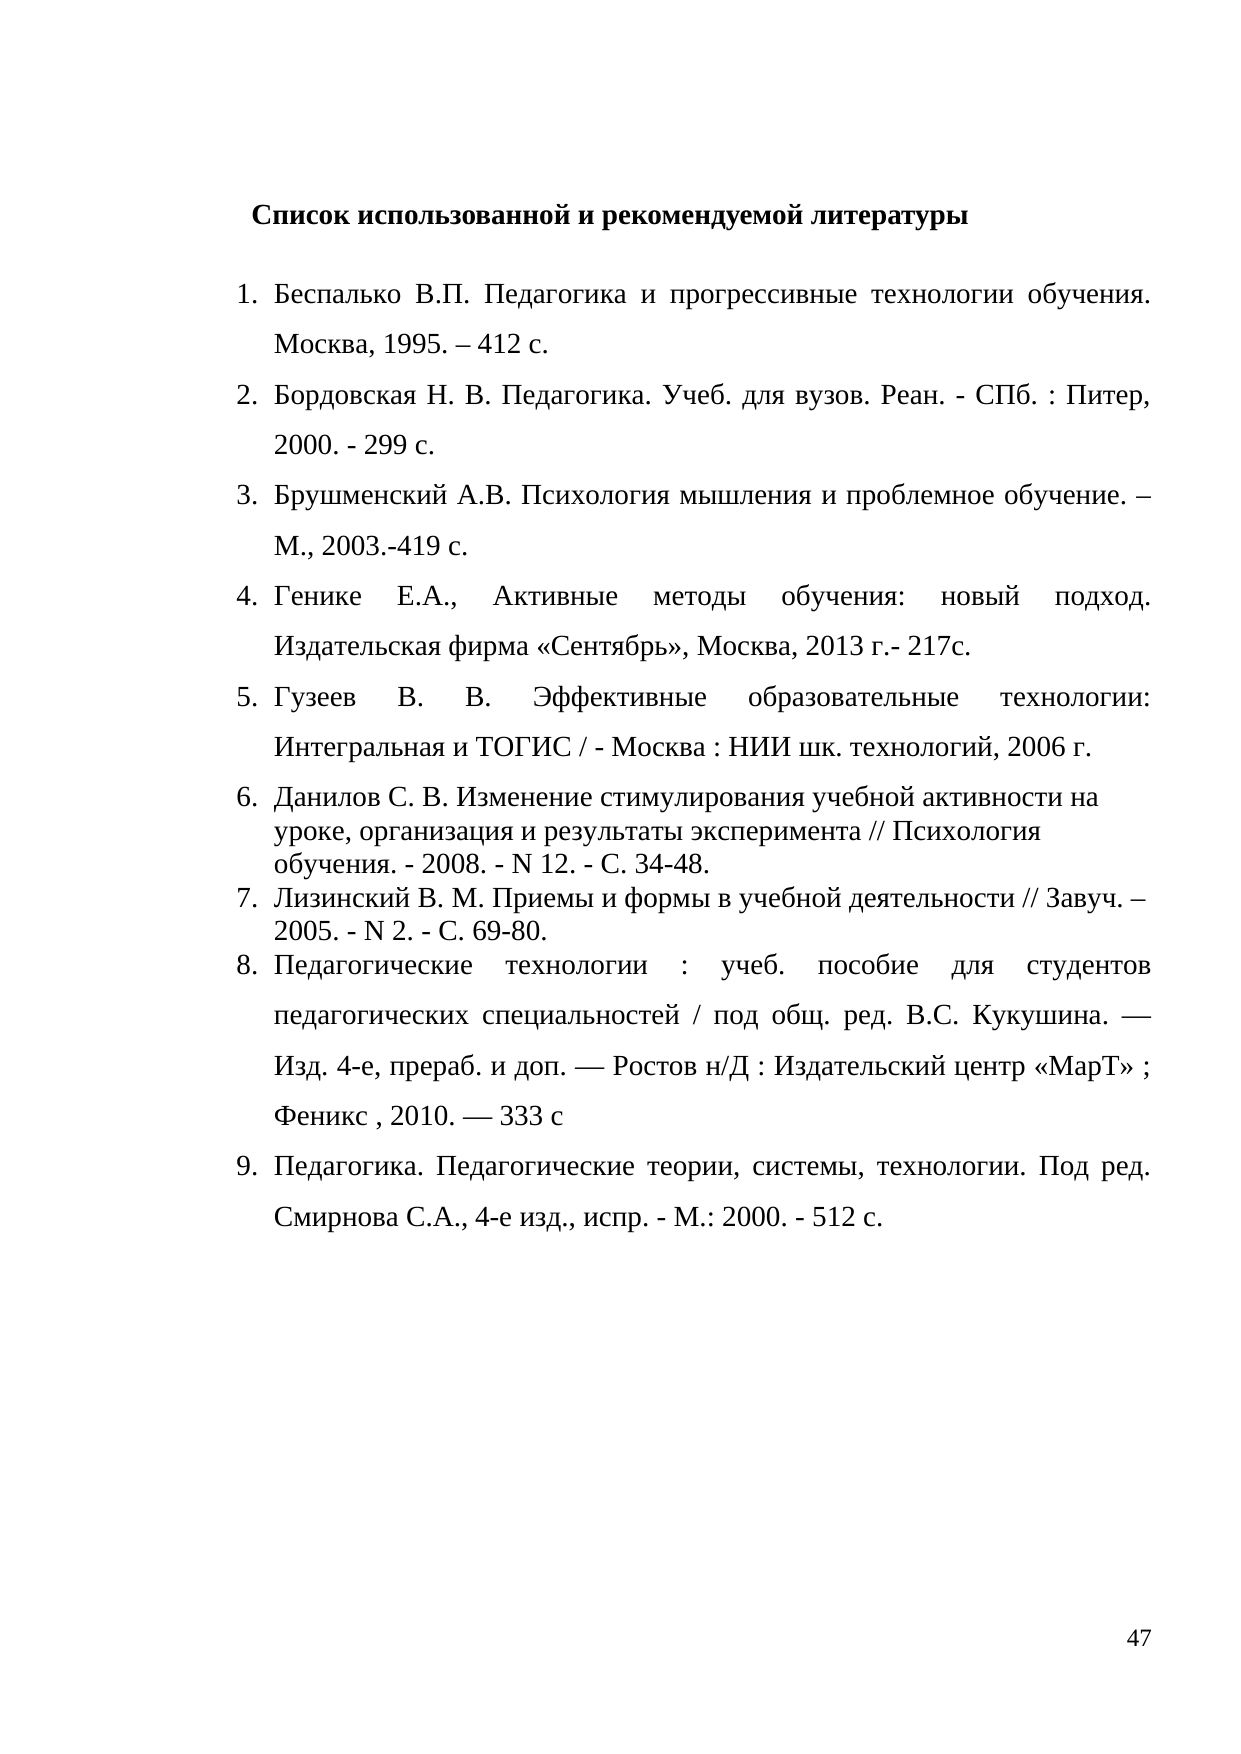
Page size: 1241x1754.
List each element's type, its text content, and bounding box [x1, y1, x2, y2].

list Брушменский А.В. Психология мышления и проблемное обучение. – М., 2003.-419 с. [236, 477, 1152, 561]
subtitle Список использованной и рекомендуемой литературы [177, 197, 1152, 231]
list Гузеев В. В. Эффективные образовательные технологии: Интегральная и ТОГИС / - Москва : НИИ шк. технологий, 2006 г. [236, 679, 1152, 763]
list Генике Е.А., Активные методы обучения: новый подход. Издательская фирма «Сентябрь», Москва, 2013 г.- 217с. [236, 578, 1152, 662]
list Педагогические технологии : учеб. пособие для студентов педагогических специальностей / под общ. ред. B.C. Кукушина. — Изд. 4-е, прераб. и доп. — Ростов н/Д : Издательский центр «МарТ» ; Феникс , 2010. — 333 с [236, 947, 1152, 1132]
list Лизинский В. М. Приемы и формы в учебной деятельности // Завуч. – 2005. - N 2. - С. 69-80. [236, 880, 1152, 947]
list Беспалько В.П. Педагогика и прогрессивные технологии обучения. Москва, 1995. – 412 с. [236, 276, 1152, 360]
list Данилов С. В. Изменение стимулирования учебной активности на уроке, организация и результаты эксперимента // Психология обучения. - 2008. - N 12. - С. 34-48. [236, 779, 1152, 880]
list Педагогика. Педагогические теории, системы, технологии. Под ред. Смирнова С.А., 4-е изд., испр. - М.: 2000. - 512 с. [236, 1148, 1152, 1232]
list Бордовская Н. В. Педагогика. Учеб. для вузов. Реан. - СПб. : Питер, 2000. - 299 с. [236, 377, 1152, 461]
